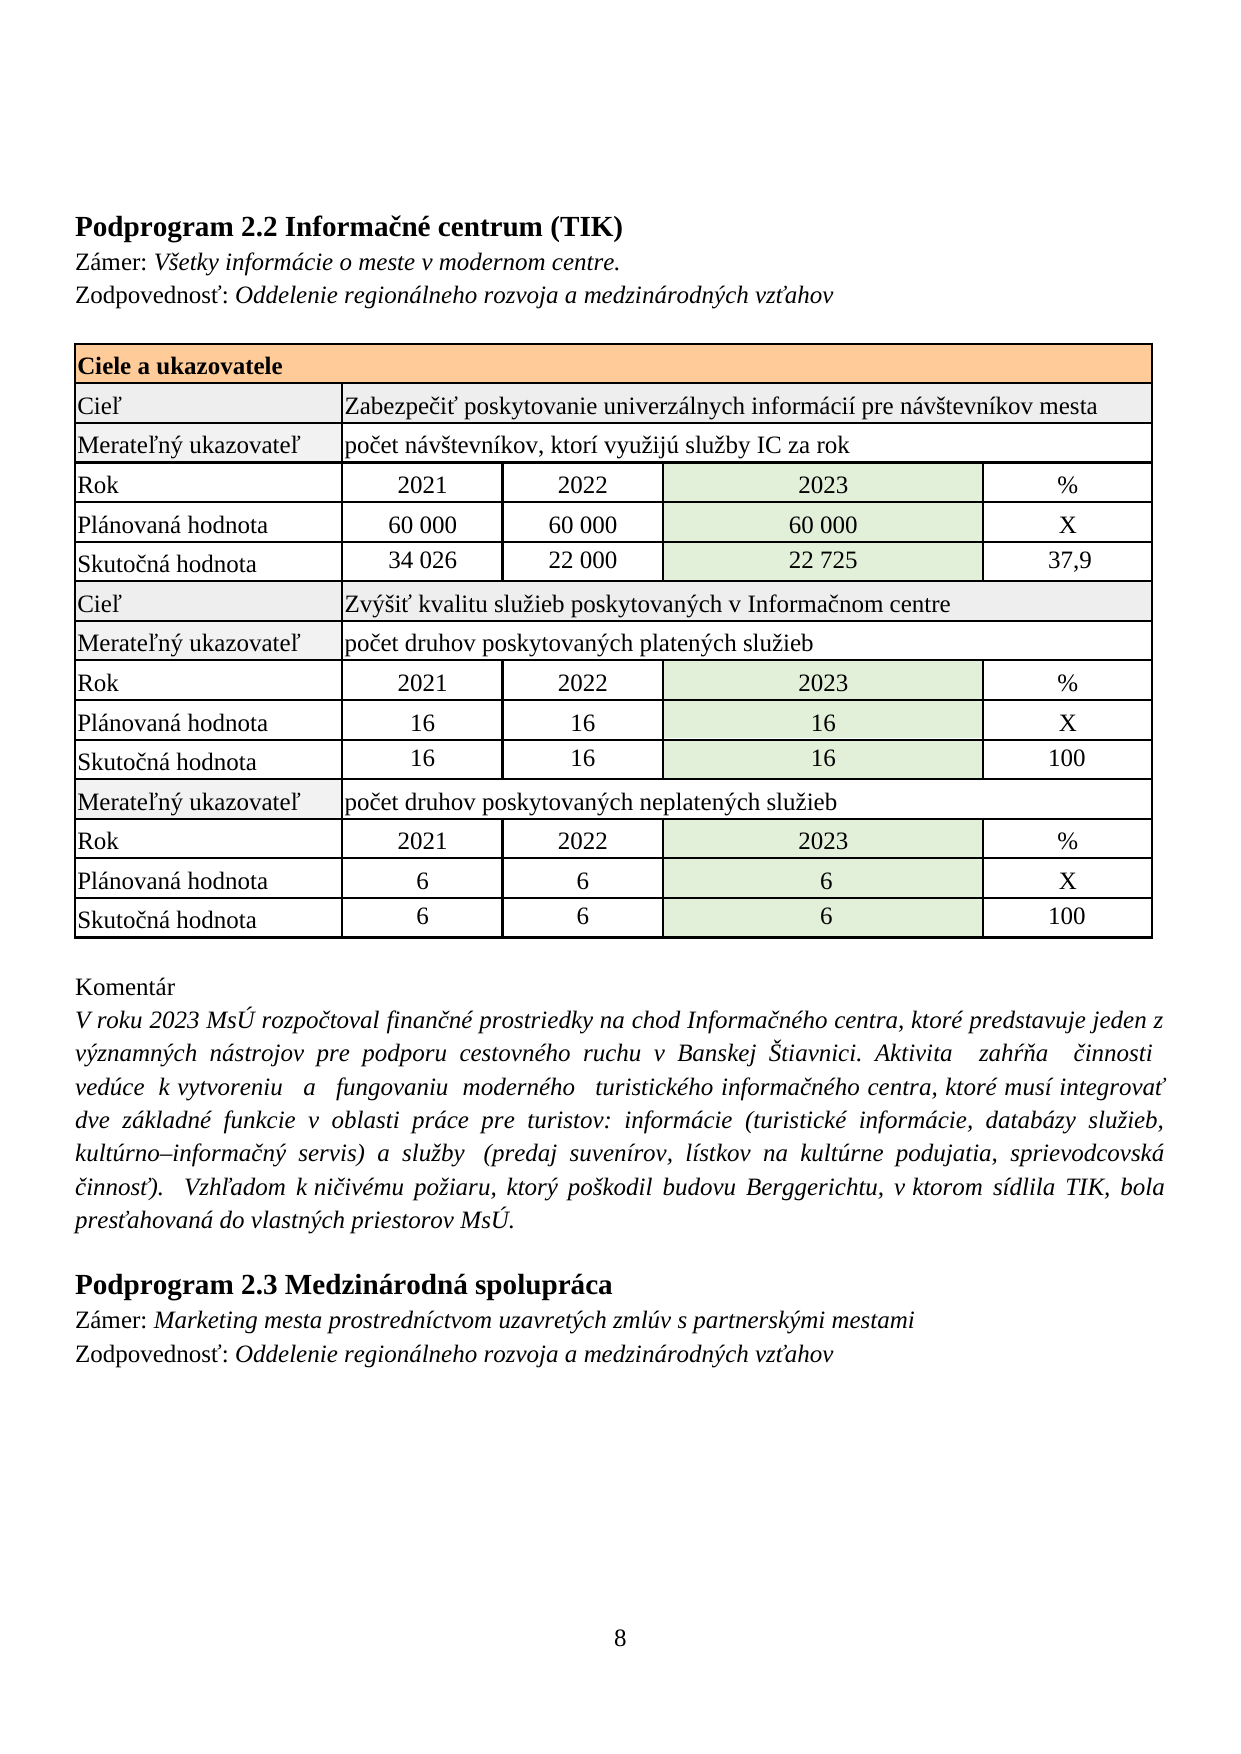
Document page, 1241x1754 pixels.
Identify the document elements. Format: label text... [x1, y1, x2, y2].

table_cell % [984, 820, 1151, 857]
table_cell % [984, 661, 1151, 699]
table_cell 6 [664, 859, 982, 897]
table_cell 60 000 [664, 503, 982, 541]
table_cell 6 [504, 859, 662, 897]
table_cell 6 [504, 899, 662, 936]
table_cell 2023 [664, 464, 982, 501]
table_cell 16 [664, 701, 982, 738]
table_cell 16 [343, 701, 501, 738]
table_cell 2023 [664, 661, 982, 699]
table_cell 2022 [504, 464, 662, 501]
table_cell 34 026 [343, 543, 501, 580]
table_cell Merateľný ukazovateľ [76, 424, 341, 461]
table_cell 2023 [664, 820, 982, 857]
table_cell 22 000 [504, 543, 662, 580]
table_cell Plánovaná hodnota [76, 503, 341, 541]
table_cell X [984, 859, 1151, 897]
table_cell X [984, 503, 1151, 541]
table_cell počet druhov poskytovaných neplatených služieb [343, 780, 1151, 818]
table_cell 100 [984, 899, 1151, 936]
table_cell 16 [664, 741, 982, 778]
table_cell 16 [504, 741, 662, 778]
table_cell 2021 [343, 464, 501, 501]
table_cell 2021 [343, 661, 501, 699]
table_cell Rok [76, 820, 341, 857]
table_cell Merateľný ukazovateľ [76, 780, 341, 818]
text Podprogram 2.2 Informačné centrum (TIK) [75, 209, 1165, 243]
text Zámer: Marketing mesta prostredníctvom uzavretých zmlúv s partnerskými mestami [75, 1301, 1165, 1334]
table_cell X [984, 701, 1151, 738]
table_cell 16 [343, 741, 501, 778]
table_cell % [984, 464, 1151, 501]
table_cell 60 000 [343, 503, 501, 541]
table_cell Zvýšiť kvalitu služieb poskytovaných v Informačnom centre [343, 582, 1151, 620]
table_cell Plánovaná hodnota [76, 701, 341, 738]
table_cell Plánovaná hodnota [76, 859, 341, 897]
table_cell 37,9 [984, 543, 1151, 580]
table_cell 2021 [343, 820, 501, 857]
table_cell Cieľ [76, 582, 341, 620]
text Zámer: Všetky informácie o meste v modernom centre. [75, 243, 1165, 276]
text Podprogram 2.3 Medzinárodná spolupráca [75, 1267, 1165, 1301]
table_cell 2022 [504, 820, 662, 857]
table_cell Rok [76, 661, 341, 699]
table_cell 100 [984, 741, 1151, 778]
table_cell Rok [76, 464, 341, 501]
table_cell 6 [343, 859, 501, 897]
table_cell Skutočná hodnota [76, 741, 341, 778]
table_cell Skutočná hodnota [76, 543, 341, 580]
table_cell 16 [504, 701, 662, 738]
text Zodpovednosť: Oddelenie regionálneho rozvoja a medzinárodných vzťahov [75, 1334, 1165, 1368]
table_cell 22 725 [664, 543, 982, 580]
table_cell počet druhov poskytovaných platených služieb [343, 622, 1151, 659]
table_cell 2022 [504, 661, 662, 699]
table_cell Cieľ [76, 384, 341, 422]
table_cell 6 [664, 899, 982, 936]
table_cell 60 000 [504, 503, 662, 541]
table_cell počet návštevníkov, ktorí využijú služby IC za rok [343, 424, 1151, 461]
table_cell Merateľný ukazovateľ [76, 622, 341, 659]
text V roku 2023 MsÚ rozpočtoval finančné prostriedky na chod Informačného centra, ktoré predstavuje jeden z významných nástrojov pre podporu cestovného ruchu v Banskej Štiavnici. Aktivita zahŕňa činnosti vedúce k vytvoreniu a fungovaniu moderného turistického informačného centra, ktoré musí integrovať dve základné funkcie v oblasti práce pre turistov: informácie (turistické informácie, databázy služieb, kultúrno–informačný servis) a služby (predaj suvenírov, lístkov na kultúrne podujatia, sprievodcovská činnosť). Vzhľadom k ničivému požiaru, ktorý poškodil budovu Berggerichtu, v ktorom sídlila TIK, bola presťahovaná do vlastných priestorov MsÚ. [75, 1001, 1165, 1234]
table_cell Zabezpečiť poskytovanie univerzálnych informácií pre návštevníkov mesta [343, 384, 1151, 422]
table_header Ciele a ukazovatele [76, 345, 1151, 382]
table_cell Skutočná hodnota [76, 899, 341, 936]
text Zodpovednosť: Oddelenie regionálneho rozvoja a medzinárodných vzťahov [75, 276, 1165, 309]
text Komentár [75, 967, 1165, 1001]
table_cell 6 [343, 899, 501, 936]
